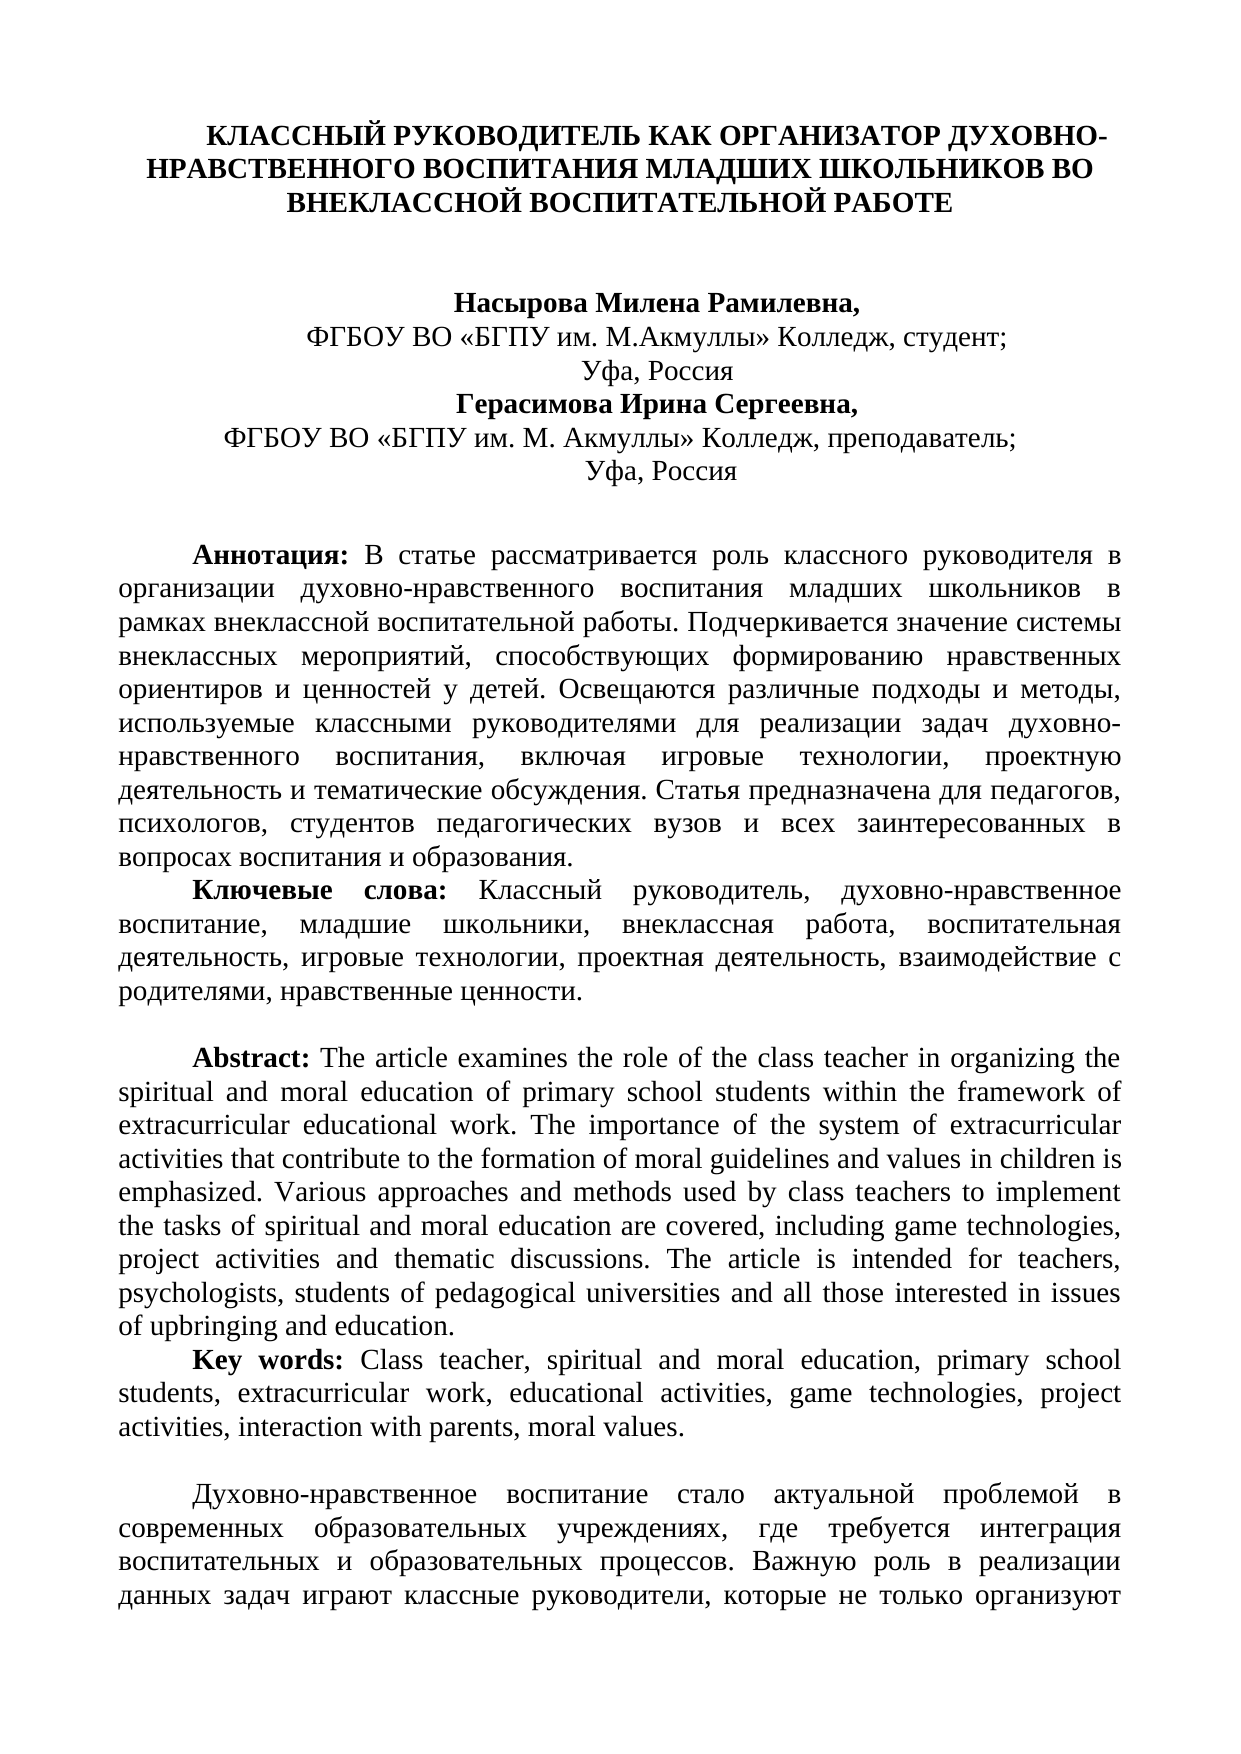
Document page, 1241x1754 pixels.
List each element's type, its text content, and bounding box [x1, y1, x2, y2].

text Уфа, Россия [118, 453, 1122, 487]
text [118, 1476, 1122, 1610]
text КЛАССНЫЙ РУКОВОДИТЕЛЬ КАК ОРГАНИЗАТОР ДУХОВНО-НРАВСТВЕННОГО ВОСПИТАНИЯ МЛАДШИХ ШКОЛЬНИКОВ ВО ВНЕКЛАССНОЙ ВОСПИТАТЕЛЬНОЙ РАБОТЕ [118, 118, 1122, 219]
text Abstract: The article examines the role of the class teacher in organizing the spiritual and moral education of primary school students within the framework of extracurricular educational work. The importance of the system of extracurricular activities that contribute to the formation of moral guidelines and values ​​in children is emphasized. Various approaches and methods used by class teachers to implement the tasks of spiritual and moral education are covered, including game technologies, project activities and thematic discussions. The article is intended for teachers, psychologists, students of pedagogical universities and all those interested in issues of upbringing and education. [118, 1040, 1122, 1342]
text Аннотация: В статье рассматривается роль классного руководителя в организации духовно-нравственного воспитания младших школьников в рамках внеклассной воспитательной работы. Подчеркивается значение системы внеклассных мероприятий, способствующих формированию нравственных ориентиров и ценностей у детей. Освещаются различные подходы и методы, используемые классными руководителями для реализации задач духовно-нравственного воспитания, включая игровые технологии, проектную деятельность и тематические обсуждения. Статья предназначена для педагогов, психологов, студентов педагогических вузов и всех заинтересованных в вопросах воспитания и образования. [118, 537, 1122, 872]
text Герасимова Ирина Сергеевна, ФГБОУ ВО «БГПУ им. М. Акмуллы» Колледж, преподаватель; [118, 386, 1122, 453]
text Уфа, Россия [118, 353, 1122, 386]
text ФГБОУ ВО «БГПУ им. М.Акмуллы» Колледж, студент; [118, 319, 1122, 353]
text Key words: Class teacher, spiritual and moral education, primary school students, extracurricular work, educational activities, game technologies, project activities, interaction with parents, moral values. [118, 1342, 1122, 1443]
text Ключевые слова: Классный руководитель, духовно-нравственное воспитание, младшие школьники, внеклассная работа, воспитательная деятельность, игровые технологии, проектная деятельность, взаимодействие с родителями, нравственные ценности. [118, 872, 1122, 1007]
text Насырова Милена Рамилевна, [118, 286, 1122, 319]
